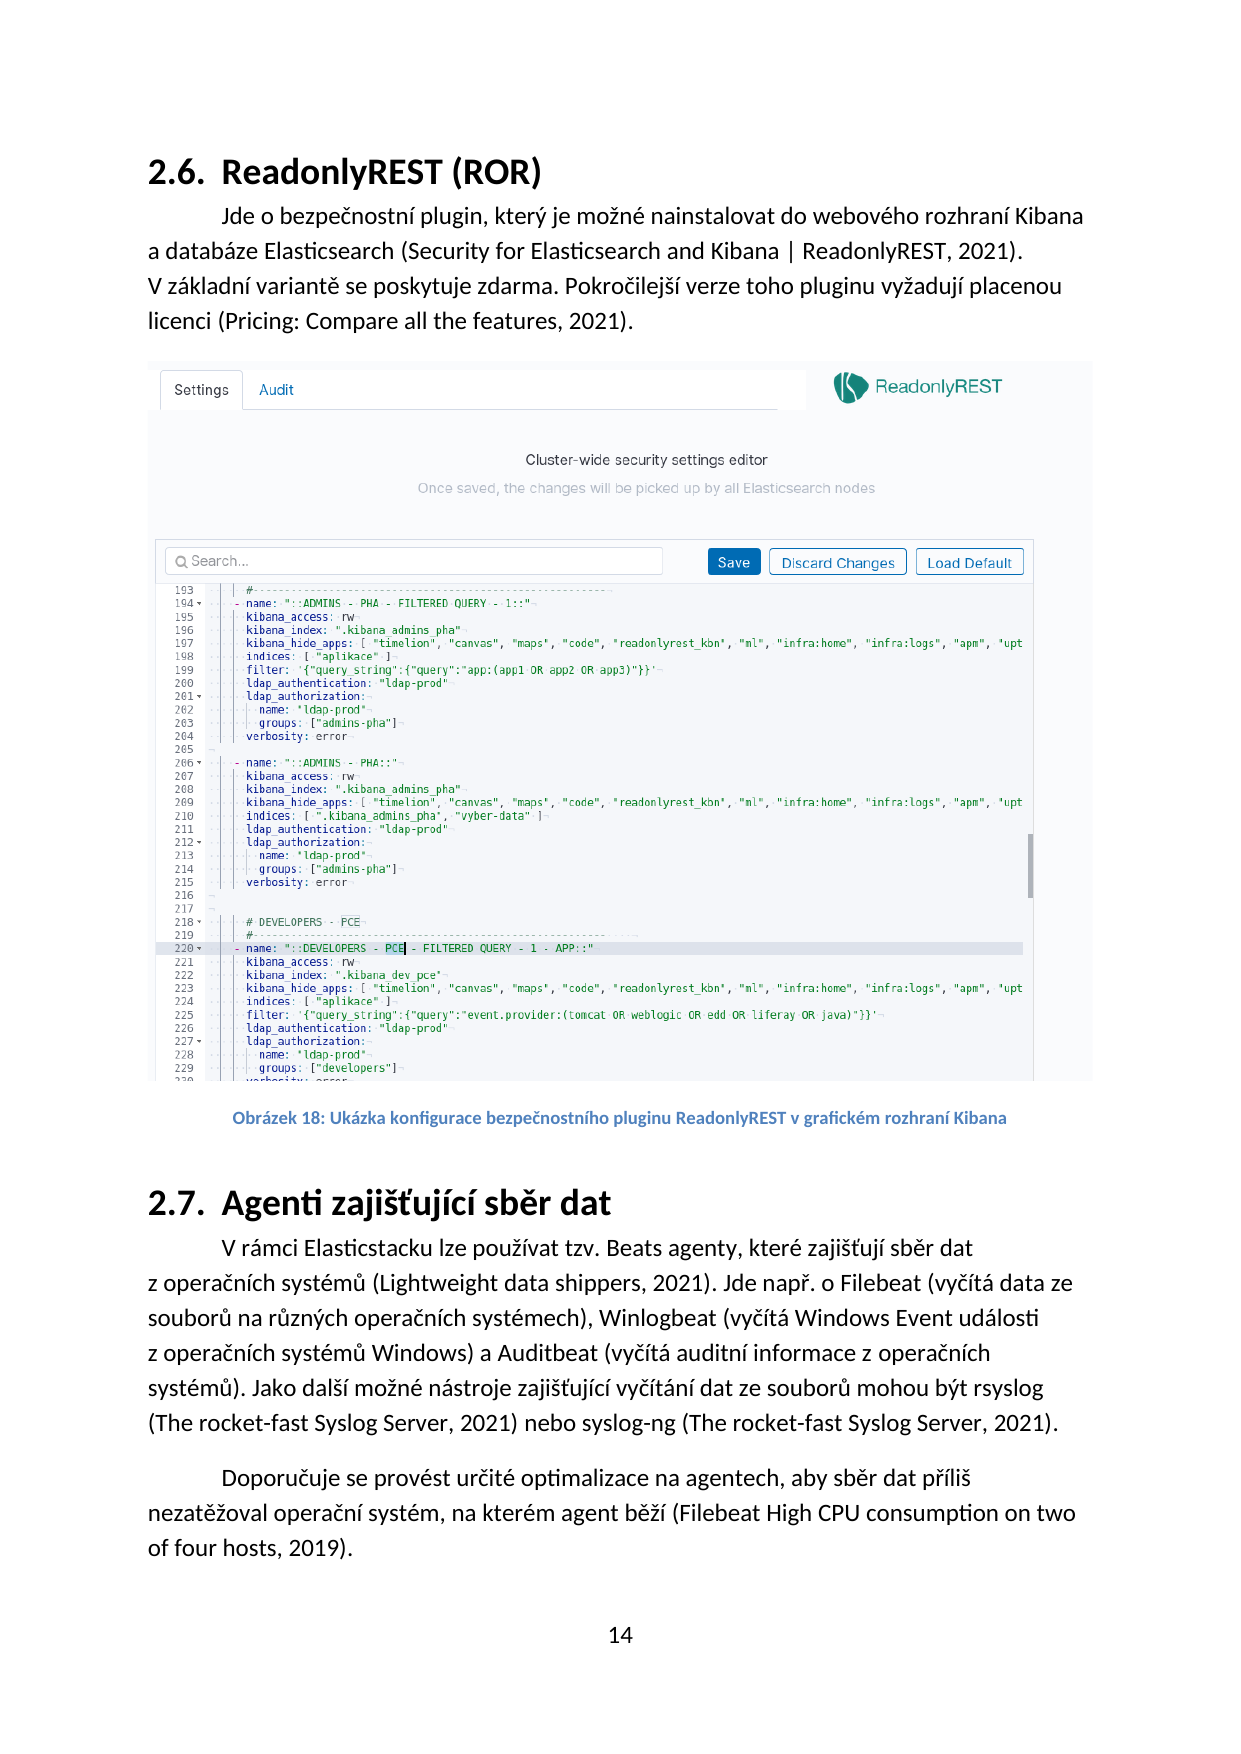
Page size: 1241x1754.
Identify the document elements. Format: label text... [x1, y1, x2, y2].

picture [147, 361, 1093, 1081]
text V rámci Elasticstacku lze používat tzv. Beats agenty, které zajišťují sběr dat z operačních systémů . Jde např. o Filebeat (vyčítá data ze souborů na různých operačních systémech), Winlogbeat (vyčítá Windows Event události z operačních systémů Windows) a Auditbeat (vyčítá auditní informace z operačních systémů). Jako další možné nástroje zajišťující vyčítání dat ze souborů mohou být rsyslog nebo syslog-ng . [148, 1232, 1093, 1437]
text Doporučuje se provést určité optimalizace na agentech, aby sběr dat příliš nezatěžoval operační systém, na kterém agent běží . [148, 1462, 1093, 1563]
text ReadonlyREST (ROR) [148, 148, 1093, 193]
text Obrázek 18: Ukázka konfigurace bezpečnostního pluginu ReadonlyREST v grafickém rozhraní Kibana [148, 1106, 1093, 1129]
text Agenti zajišťující sběr dat [148, 1179, 1093, 1225]
text Jde o bezpečnostní plugin, který je možné nainstalovat do webového rozhraní Kibana a databáze Elasticsearch . V základní variantě se poskytuje zdarma. Pokročilejší verze toho pluginu vyžadují placenou licenci . [148, 200, 1093, 336]
